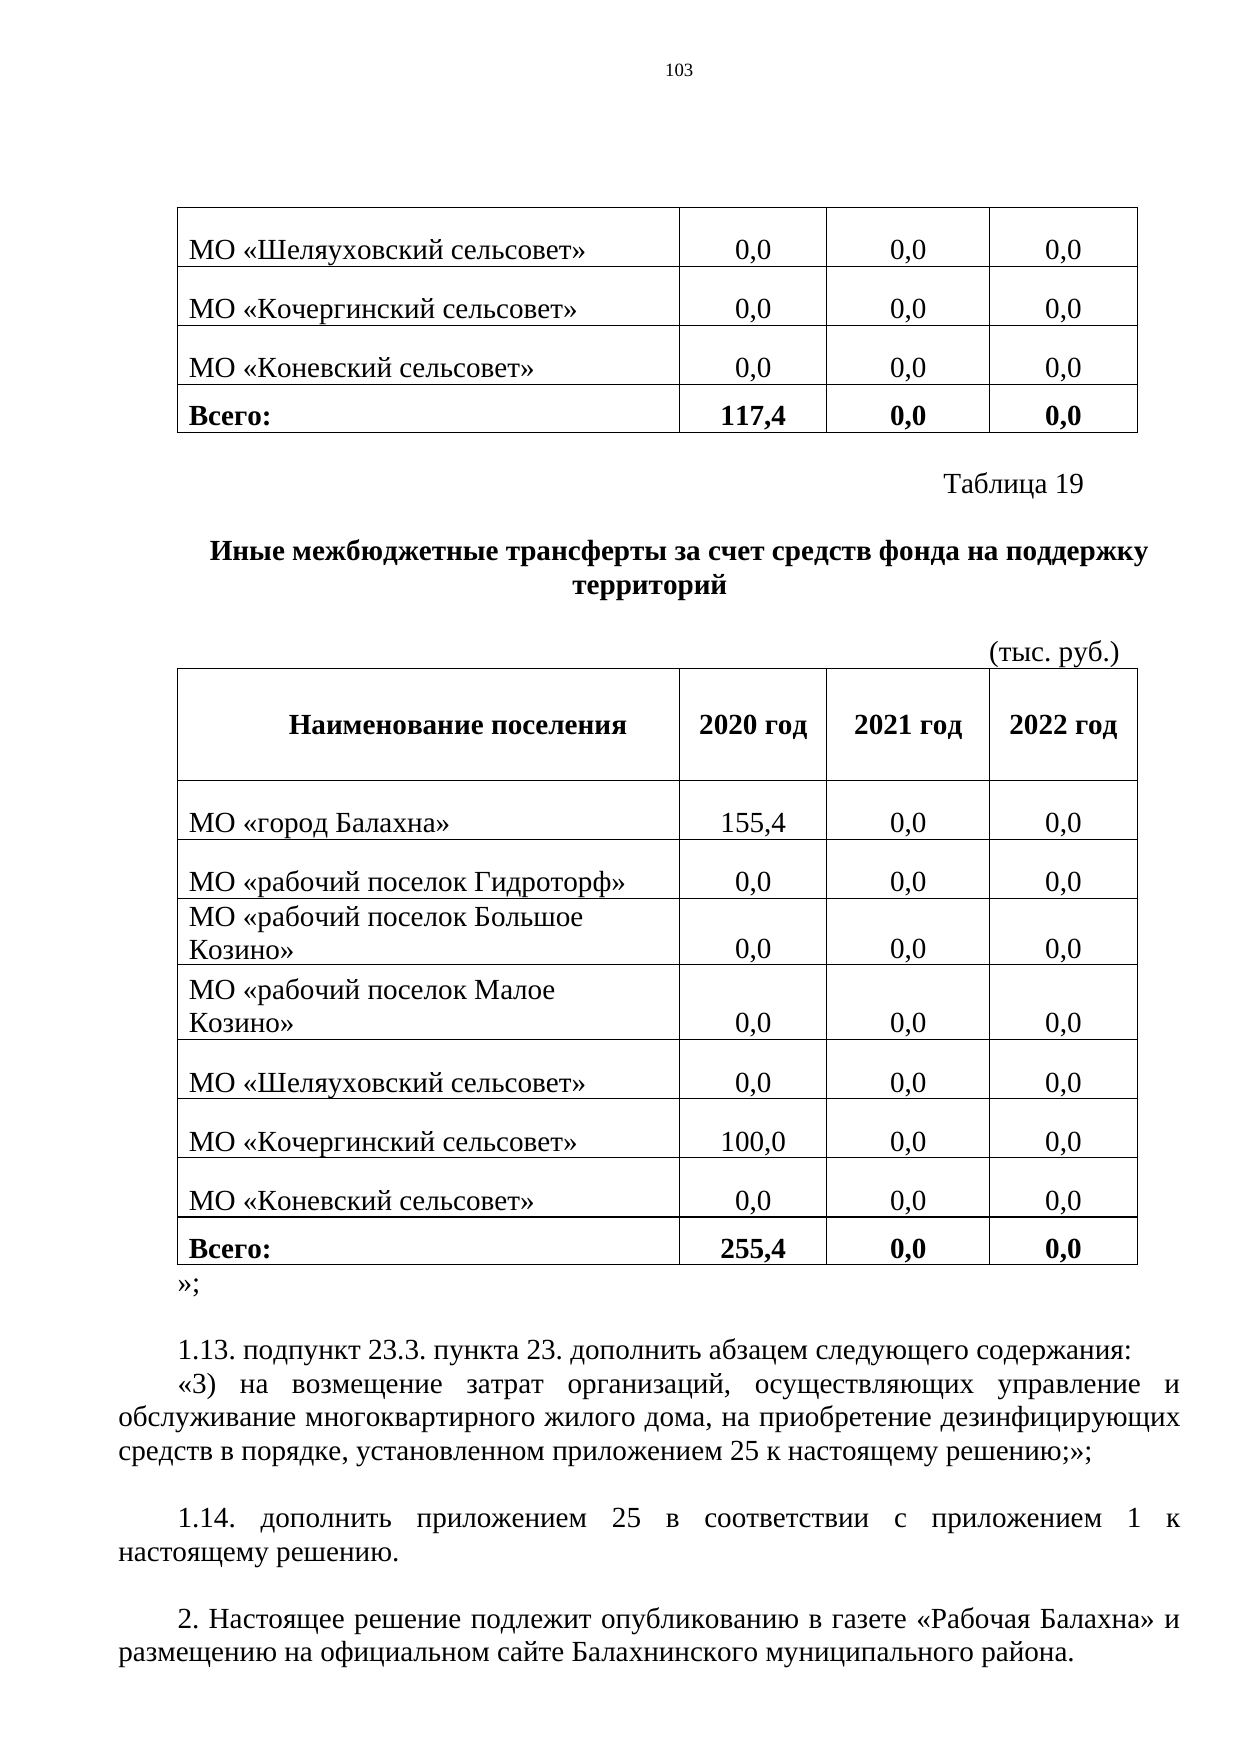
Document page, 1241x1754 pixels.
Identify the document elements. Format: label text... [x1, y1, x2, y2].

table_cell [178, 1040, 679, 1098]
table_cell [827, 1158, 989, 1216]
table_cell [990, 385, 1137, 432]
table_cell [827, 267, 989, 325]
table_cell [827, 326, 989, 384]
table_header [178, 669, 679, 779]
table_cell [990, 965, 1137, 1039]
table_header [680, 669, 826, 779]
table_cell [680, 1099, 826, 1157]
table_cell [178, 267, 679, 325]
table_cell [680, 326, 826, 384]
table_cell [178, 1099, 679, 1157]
text »; [118, 1265, 1181, 1299]
text Иные межбюджетные трансферты за счет средств фонда на поддержку территорий [118, 533, 1181, 601]
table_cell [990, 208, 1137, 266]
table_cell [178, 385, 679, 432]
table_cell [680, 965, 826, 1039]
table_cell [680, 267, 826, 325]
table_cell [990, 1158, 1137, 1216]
text 2. Настоящее решение подлежит опубликованию в газете «Рабочая Балахна» и размещению на официальном сайте Балахнинского муниципального района. [118, 1601, 1181, 1668]
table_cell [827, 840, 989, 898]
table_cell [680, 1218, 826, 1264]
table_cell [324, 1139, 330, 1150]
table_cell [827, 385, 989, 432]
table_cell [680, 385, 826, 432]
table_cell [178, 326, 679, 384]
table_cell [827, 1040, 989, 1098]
text 1.14. дополнить приложением 25 в соответствии с приложением 1 к настоящему решению. [118, 1500, 1181, 1567]
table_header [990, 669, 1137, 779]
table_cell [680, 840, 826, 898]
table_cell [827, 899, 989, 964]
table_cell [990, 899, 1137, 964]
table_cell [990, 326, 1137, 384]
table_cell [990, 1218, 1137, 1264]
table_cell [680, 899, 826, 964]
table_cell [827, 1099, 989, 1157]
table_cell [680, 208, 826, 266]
text Таблица 19 [943, 466, 1181, 500]
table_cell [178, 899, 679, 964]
text (тыс. руб.) [868, 634, 1181, 668]
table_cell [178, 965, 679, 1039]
text «3) на возмещение затрат организаций, осуществляющих управление и обслуживание многоквартирного жилого дома, на приобретение дезинфицирующих средств в порядке, установленном приложением 25 к настоящему решению;»; [118, 1366, 1181, 1467]
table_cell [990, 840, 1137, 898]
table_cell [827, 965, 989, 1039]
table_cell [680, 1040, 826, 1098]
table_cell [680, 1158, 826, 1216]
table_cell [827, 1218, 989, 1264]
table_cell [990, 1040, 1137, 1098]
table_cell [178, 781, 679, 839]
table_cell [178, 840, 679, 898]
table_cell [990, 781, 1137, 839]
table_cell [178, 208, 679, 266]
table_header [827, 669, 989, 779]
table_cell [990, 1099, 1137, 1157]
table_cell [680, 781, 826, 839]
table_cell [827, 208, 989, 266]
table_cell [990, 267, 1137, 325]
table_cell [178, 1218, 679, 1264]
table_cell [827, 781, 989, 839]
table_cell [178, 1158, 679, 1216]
text 1.13. подпункт 23.3. пункта 23. дополнить абзацем следующего содержания: [118, 1332, 1181, 1366]
